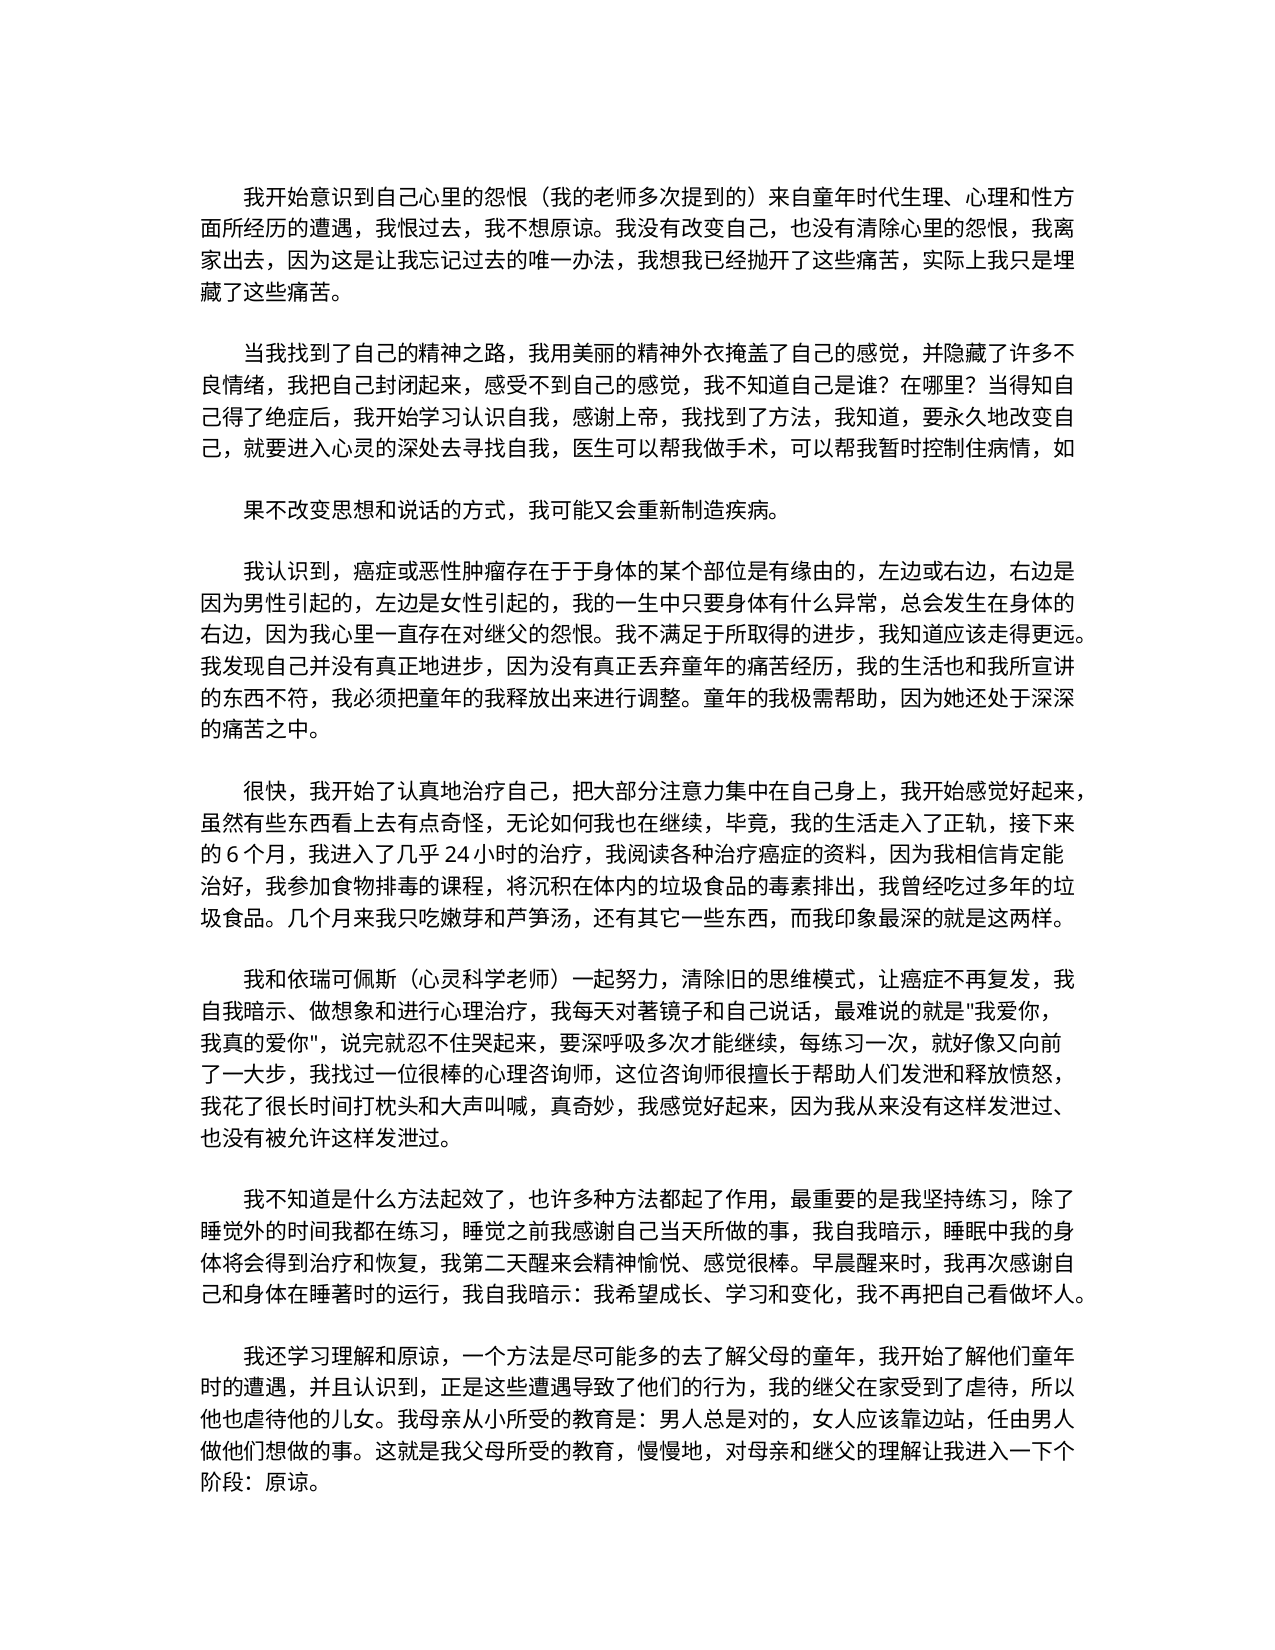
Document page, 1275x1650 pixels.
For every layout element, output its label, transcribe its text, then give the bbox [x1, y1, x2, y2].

text 我开始意识到自己心里的怨恨（我的老师多次提到的）来自童年时代生理、心理和性方面所经历的遭遇，我恨过去，我不想原谅。我没有改变自己，也没有清除心里的怨恨，我离家出去，因为这是让我忘记过去的唯一办法，我想我已经抛开了这些痛苦，实际上我只是埋藏了这些痛苦。 [200, 180, 1075, 306]
text 我和依瑞可佩斯（心灵科学老师）一起努力，清除旧的思维模式，让癌症不再复发，我自我暗示、做想象和进行心理治疗，我每天对著镜子和自己说话，最难说的就是"我爱你，我真的爱你"，说完就忍不住哭起来，要深呼吸多次才能继续，每练习一次，就好像又向前了一大步，我找过一位很棒的心理咨询师，这位咨询师很擅长于帮助人们发泄和释放愤怒，我花了很长时间打枕头和大声叫喊，真奇妙，我感觉好起来，因为我从来没有这样发泄过、也没有被允许这样发泄过。 [200, 962, 1075, 1152]
text 我认识到，癌症或恶性肿瘤存在于于身体的某个部位是有缘由的，左边或右边，右边是因为男性引起的，左边是女性引起的，我的一生中只要身体有什么异常，总会发生在身体的右边，因为我心里一直存在对继父的怨恨。我不满足于所取得的进步，我知道应该走得更远。我发现自己并没有真正地进步，因为没有真正丢弃童年的痛苦经历，我的生活也和我所宣讲的东西不符，我必须把童年的我释放出来进行调整。童年的我极需帮助，因为她还处于深深的痛苦之中。 [200, 554, 1075, 744]
text 我不知道是什么方法起效了，也许多种方法都起了作用，最重要的是我坚持练习，除了睡觉外的时间我都在练习，睡觉之前我感谢自己当天所做的事，我自我暗示，睡眠中我的身体将会得到治疗和恢复，我第二天醒来会精神愉悦、感觉很棒。早晨醒来时，我再次感谢自己和身体在睡著时的运行，我自我暗示：我希望成长、学习和变化，我不再把自己看做坏人。 [200, 1182, 1075, 1309]
text 很快，我开始了认真地治疗自己，把大部分注意力集中在自己身上，我开始感觉好起来，虽然有些东西看上去有点奇怪，无论如何我也在继续，毕竟，我的生活走入了正轨，接下来的6个月，我进入了几乎24小时的治疗，我阅读各种治疗癌症的资料，因为我相信肯定能治好，我参加食物排毒的课程，将沉积在体内的垃圾食品的毒素排出，我曾经吃过多年的垃圾食品。几个月来我只吃嫩芽和芦笋汤，还有其它一些东西，而我印象最深的就是这两样。 [200, 774, 1075, 932]
text 果不改变思想和说话的方式，我可能又会重新制造疾病。 [200, 493, 1075, 524]
text 我还学习理解和原谅，一个方法是尽可能多的去了解父母的童年，我开始了解他们童年时的遭遇，并且认识到，正是这些遭遇导致了他们的行为，我的继父在家受到了虐待，所以他也虐待他的儿女。我母亲从小所受的教育是：男人总是对的，女人应该靠边站，任由男人做他们想做的事。这就是我父母所受的教育，慢慢地，对母亲和继父的理解让我进入一下个阶段：原谅。 [200, 1339, 1075, 1497]
text 当我找到了自己的精神之路，我用美丽的精神外衣掩盖了自己的感觉，并隐藏了许多不良情绪，我把自己封闭起来，感受不到自己的感觉，我不知道自己是谁？在哪里？当得知自己得了绝症后，我开始学习认识自我，感谢上帝，我找到了方法，我知道，要永久地改变自己，就要进入心灵的深处去寻找自我，医生可以帮我做手术，可以帮我暂时控制住病情，如 [200, 336, 1075, 463]
